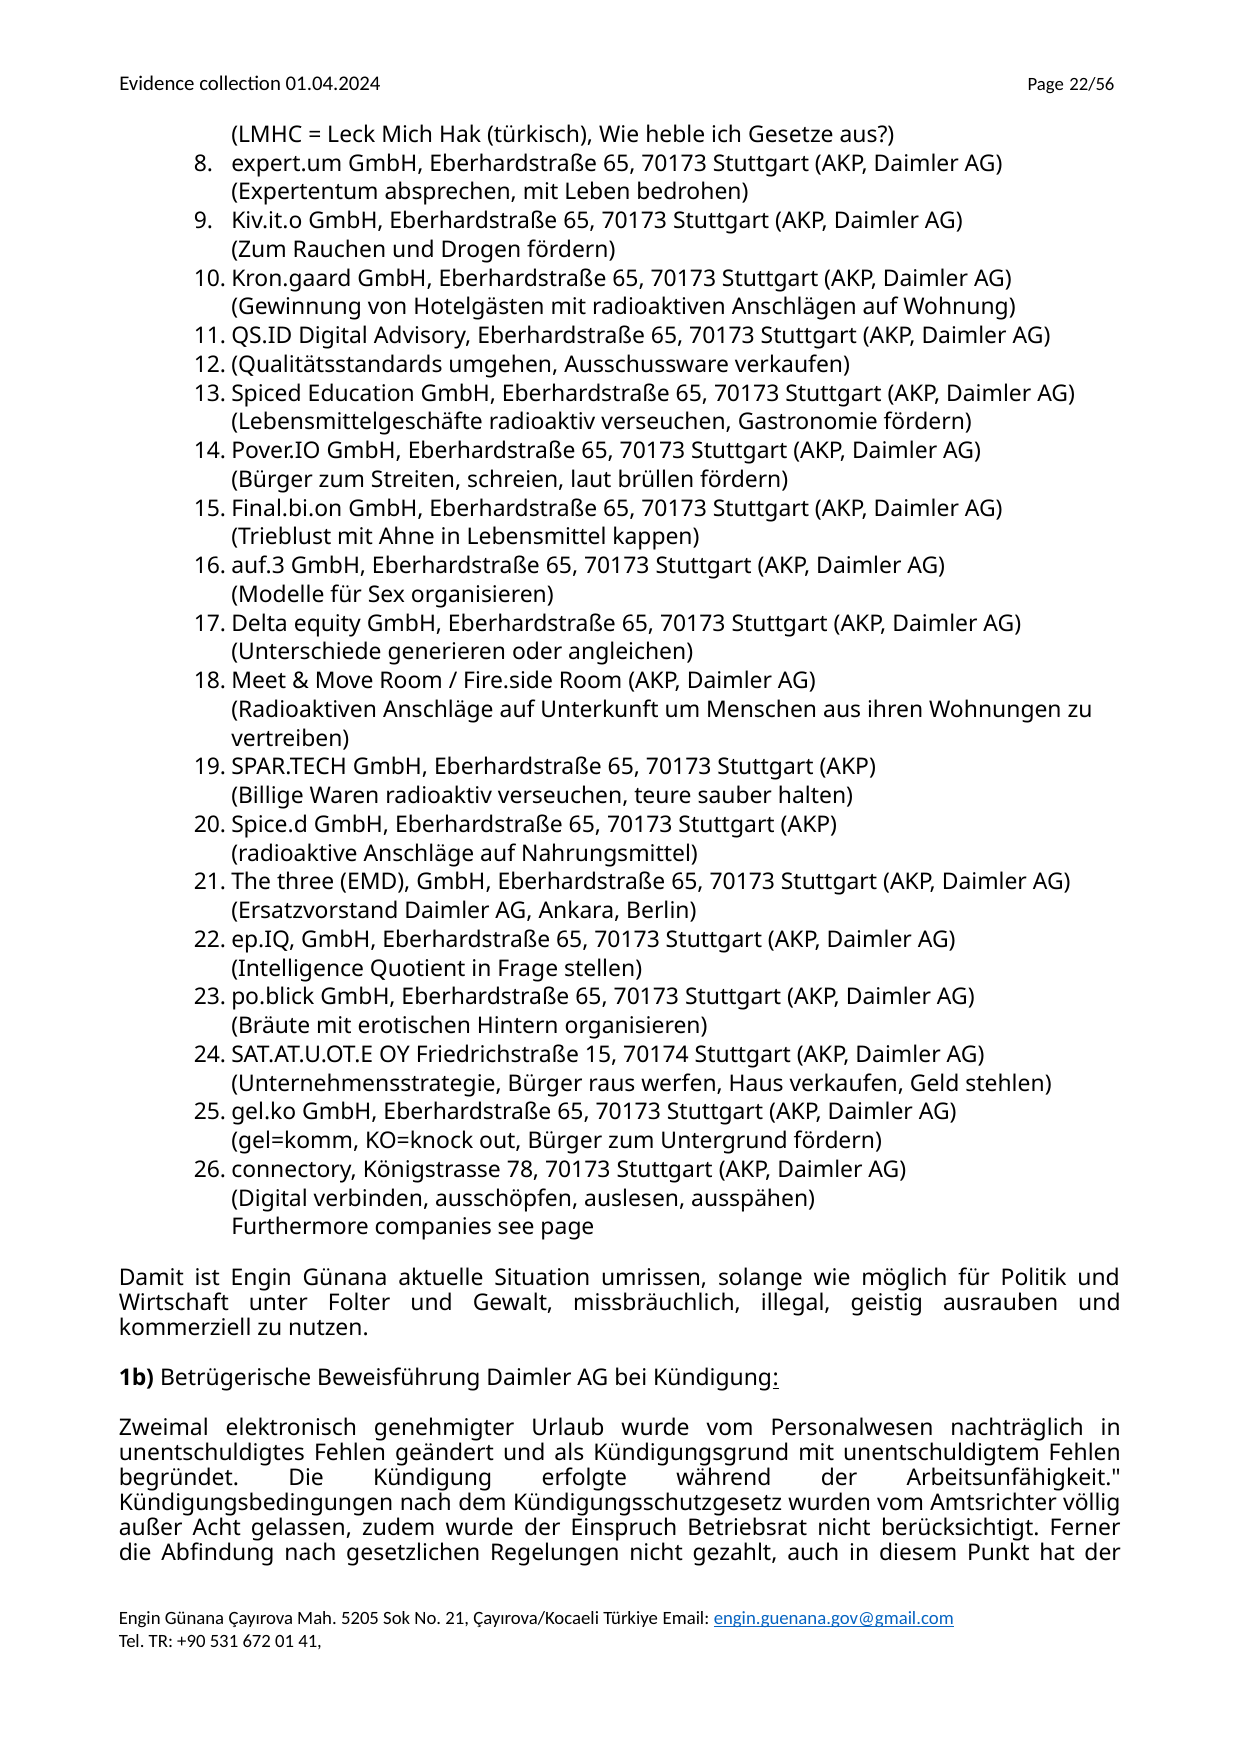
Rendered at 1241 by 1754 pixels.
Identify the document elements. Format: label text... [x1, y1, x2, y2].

list Spice.d GmbH, Eberhardstraße 65, 70173 Stuttgart (AKP) [193, 809, 1122, 838]
list (radioaktive Anschläge auf Nahrungsmittel) [231, 838, 1122, 867]
list connectory, Königstrasse 78, 70173 Stuttgart (AKP, Daimler AG) (Digital verbinden, ausschöpfen, auslesen, ausspähen) [193, 1154, 1122, 1212]
list Furthermore companies see page [231, 1212, 1122, 1241]
list Delta equity GmbH, Eberhardstraße 65, 70173 Stuttgart (AKP, Daimler AG) (Unterschiede generieren oder angleichen) [193, 608, 1122, 666]
list po.blick GmbH, Eberhardstraße 65, 70173 Stuttgart (AKP, Daimler AG) [193, 982, 1122, 1011]
text 1b) Betrügerische Beweisführung Daimler AG bei Kündigung: [118, 1366, 1122, 1391]
text Damit ist Engin Günana aktuelle Situation umrissen, solange wie möglich für Politik und Wirtschaft unter Folter und Gewalt, missbräuchlich, illegal, geistig ausrauben und kommerziell zu nutzen. [118, 1266, 1122, 1341]
list Pover.IO GmbH, Eberhardstraße 65, 70173 Stuttgart (AKP, Daimler AG) (Bürger zum Streiten, schreien, laut brüllen fördern) [193, 436, 1122, 493]
list (Modelle für Sex organisieren) [231, 579, 1122, 608]
list The three (EMD), GmbH, Eberhardstraße 65, 70173 Stuttgart (AKP, Daimler AG) (Ersatzvorstand Daimler AG, Ankara, Berlin) [193, 867, 1122, 924]
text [118, 1416, 1122, 1566]
list gel.ko GmbH, Eberhardstraße 65, 70173 Stuttgart (AKP, Daimler AG) (gel=komm, KO=knock out, Bürger zum Untergrund fördern) [193, 1097, 1122, 1154]
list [193, 119, 1122, 148]
list SAT.AT.U.OT.E OY Friedrichstraße 15, 70174 Stuttgart (AKP, Daimler AG) (Unternehmensstrategie, Bürger raus werfen, Haus verkaufen, Geld stehlen) [193, 1039, 1122, 1097]
list (Qualitätsstandards umgehen, Ausschussware verkaufen) [193, 349, 1122, 378]
list Spiced Education GmbH, Eberhardstraße 65, 70173 Stuttgart (AKP, Daimler AG) (Lebensmittelgeschäfte radioaktiv verseuchen, Gastronomie fördern) [193, 378, 1122, 436]
list Final.bi.on GmbH, Eberhardstraße 65, 70173 Stuttgart (AKP, Daimler AG) (Trieblust mit Ahne in Lebensmittel kappen) [193, 493, 1122, 551]
list (Bräute mit erotischen Hintern organisieren) [231, 1011, 1122, 1039]
list QS.ID Digital Advisory, Eberhardstraße 65, 70173 Stuttgart (AKP, Daimler AG) [193, 321, 1122, 349]
list Meet & Move Room / Fire.side Room (AKP, Daimler AG) (Radioaktiven Anschläge auf Unterkunft um Menschen aus ihren Wohnungen zu vertreiben) [193, 666, 1122, 752]
list auf.3 GmbH, Eberhardstraße 65, 70173 Stuttgart (AKP, Daimler AG) [193, 551, 1122, 579]
list ep.IQ, GmbH, Eberhardstraße 65, 70173 Stuttgart (AKP, Daimler AG) (Intelligence Quotient in Frage stellen) [193, 924, 1122, 982]
list SPAR.TECH GmbH, Eberhardstraße 65, 70173 Stuttgart (AKP) (Billige Waren radioaktiv verseuchen, teure sauber halten) [193, 752, 1122, 809]
list expert.um GmbH, Eberhardstraße 65, 70173 Stuttgart (AKP, Daimler AG) (Expertentum absprechen, mit Leben bedrohen) [193, 148, 1122, 206]
list Kron.gaard GmbH, Eberhardstraße 65, 70173 Stuttgart (AKP, Daimler AG) (Gewinnung von Hotelgästen mit radioaktiven Anschlägen auf Wohnung) [193, 263, 1122, 321]
list Kiv.it.o GmbH, Eberhardstraße 65, 70173 Stuttgart (AKP, Daimler AG) (Zum Rauchen und Drogen fördern) [193, 206, 1122, 263]
